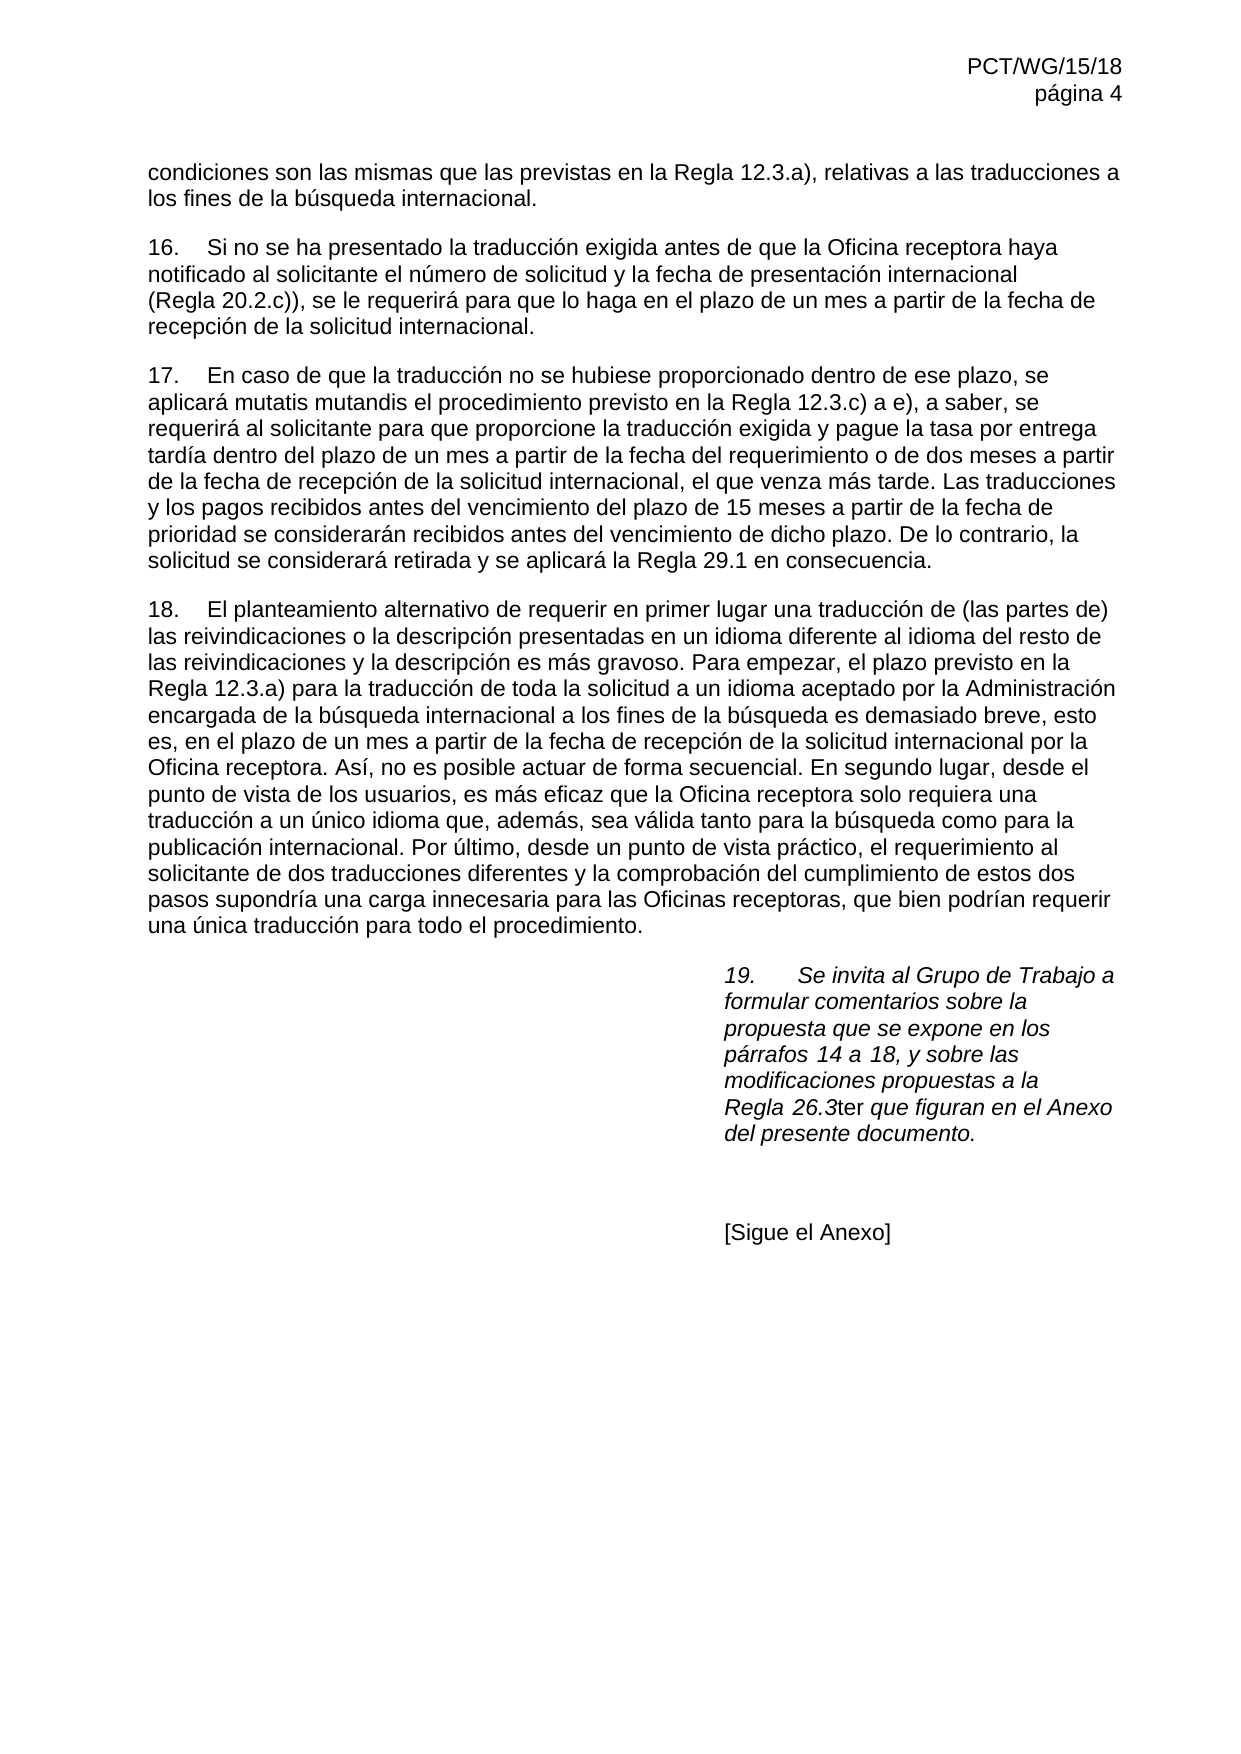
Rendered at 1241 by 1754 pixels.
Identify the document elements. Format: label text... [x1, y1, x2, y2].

text Se invita al Grupo de Trabajo a formular comentarios sobre la propuesta que se expone en los párrafos 14 a 18, y sobre las modificaciones propuestas a la Regla 26.3ter que figuran en el Anexo del presente documento. [724, 962, 1122, 1146]
text El planteamiento alternativo de requerir en primer lugar una traducción de (las partes de) las reivindicaciones o la descripción presentadas en un idioma diferente al idioma del resto de las reivindicaciones y la descripción es más gravoso. Para empezar, el plazo previsto en la Regla 12.3.a) para la traducción de toda la solicitud a un idioma aceptado por la Administración encargada de la búsqueda internacional a los fines de la búsqueda es demasiado breve, esto es, en el plazo de un mes a partir de la fecha de recepción de la solicitud internacional por la Oficina receptora. Así, no es posible actuar de forma secuencial. En segundo lugar, desde el punto de vista de los usuarios, es más eficaz que la Oficina receptora solo requiera una traducción a un único idioma que, además, sea válida tanto para la búsqueda como para la publicación internacional. Por último, desde un punto de vista práctico, el requerimiento al solicitante de dos traducciones diferentes y la comprobación del cumplimiento de estos dos pasos supondría una carga innecesaria para las Oficinas receptoras, que bien podrían requerir una única traducción para todo el procedimiento. [148, 596, 1122, 939]
text En caso de que la traducción no se hubiese proporcionado dentro de ese plazo, se aplicará mutatis mutandis el procedimiento previsto en la Regla 12.3.c) a e), a saber, se requerirá al solicitante para que proporcione la traducción exigida y pague la tasa por entrega tardía dentro del plazo de un mes a partir de la fecha del requerimiento o de dos meses a partir de la fecha de recepción de la solicitud internacional, el que venza más tarde. Las traducciones y los pagos recibidos antes del vencimiento del plazo de 15 meses a partir de la fecha de prioridad se considerarán recibidos antes del vencimiento de dicho plazo. De lo contrario, la solicitud se considerará retirada y se aplicará la Regla 29.1 en consecuencia. [148, 362, 1122, 573]
text [Sigue el Anexo] [724, 1218, 1122, 1245]
text Si no se ha presentado la traducción exigida antes de que la Oficina receptora haya notificado al solicitante el número de solicitud y la fecha de presentación internacional (Regla 20.2.c)), se le requerirá para que lo haga en el plazo de un mes a partir de la fecha de recepción de la solicitud internacional. [148, 234, 1122, 339]
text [148, 158, 1122, 211]
